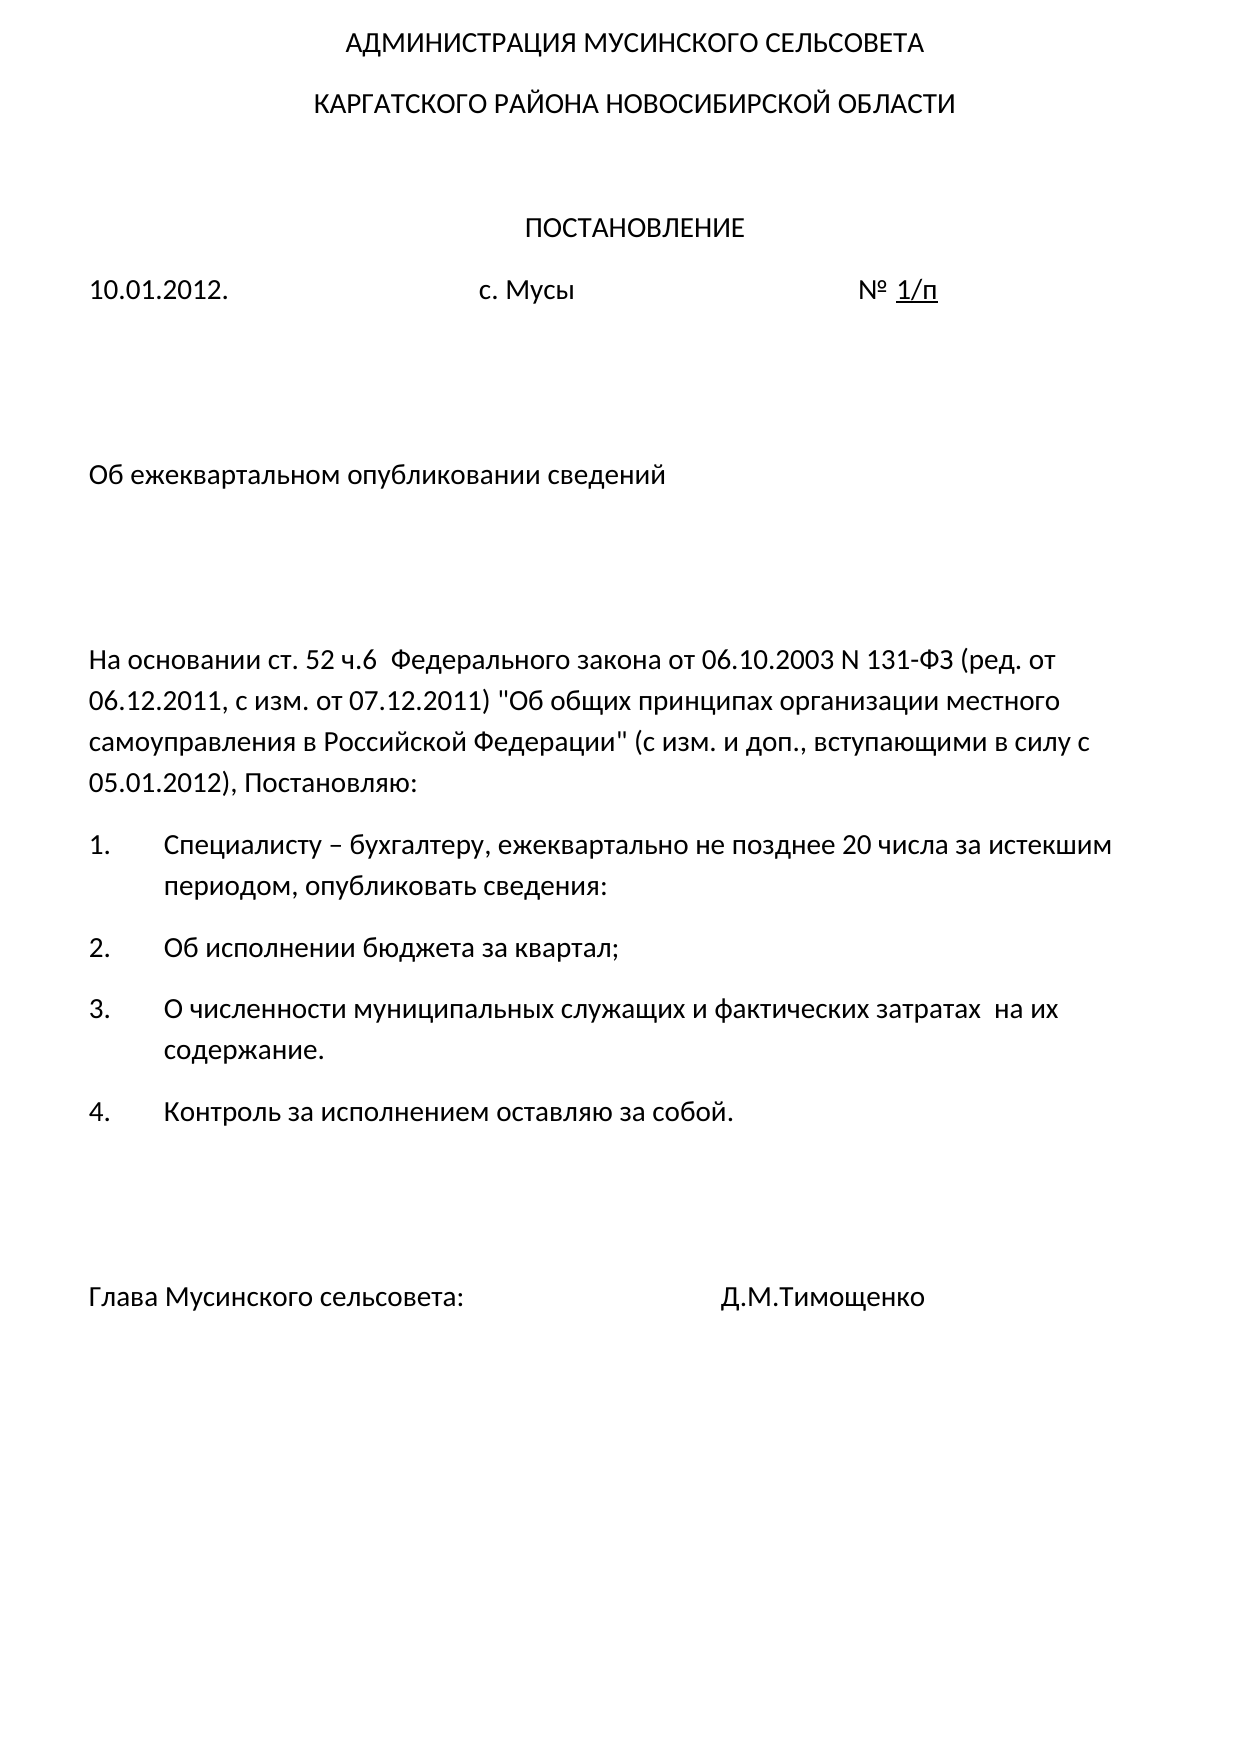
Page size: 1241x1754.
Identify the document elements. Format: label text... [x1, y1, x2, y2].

text 10.01.2012. с. Мусы № 1/п [89, 271, 1181, 306]
text АДМИНИСТРАЦИЯ МУСИНСКОГО СЕЛЬСОВЕТА [89, 24, 1181, 59]
list Об исполнении бюджета за квартал; [89, 929, 1181, 964]
text КАРГАТСКОГО РАЙОНА НОВОСИБИРСКОЙ ОБЛАСТИ [89, 85, 1181, 121]
text ПОСТАНОВЛЕНИЕ [89, 209, 1181, 244]
list О численности муниципальных служащих и фактических затратах на их содержание. [89, 990, 1181, 1067]
list Контроль за исполнением оставляю за собой. [89, 1093, 1181, 1129]
text На основании ст. 52 ч.6 Федерального закона от 06.10.2003 N 131-ФЗ (ред. от 06.12.2011, с изм. от 07.12.2011) "Об общих принципах организации местного самоуправления в Российской Федерации" (с изм. и доп., вступающими в силу с 05.01.2012), Постановляю: [89, 641, 1181, 800]
text Об ежеквартальном опубликовании сведений [89, 456, 1181, 492]
list Специалисту – бухгалтеру, ежеквартально не позднее 20 числа за истекшим периодом, опубликовать сведения: [89, 826, 1181, 902]
text Глава Мусинского сельсовета: Д.М.Тимощенко [89, 1278, 1181, 1314]
